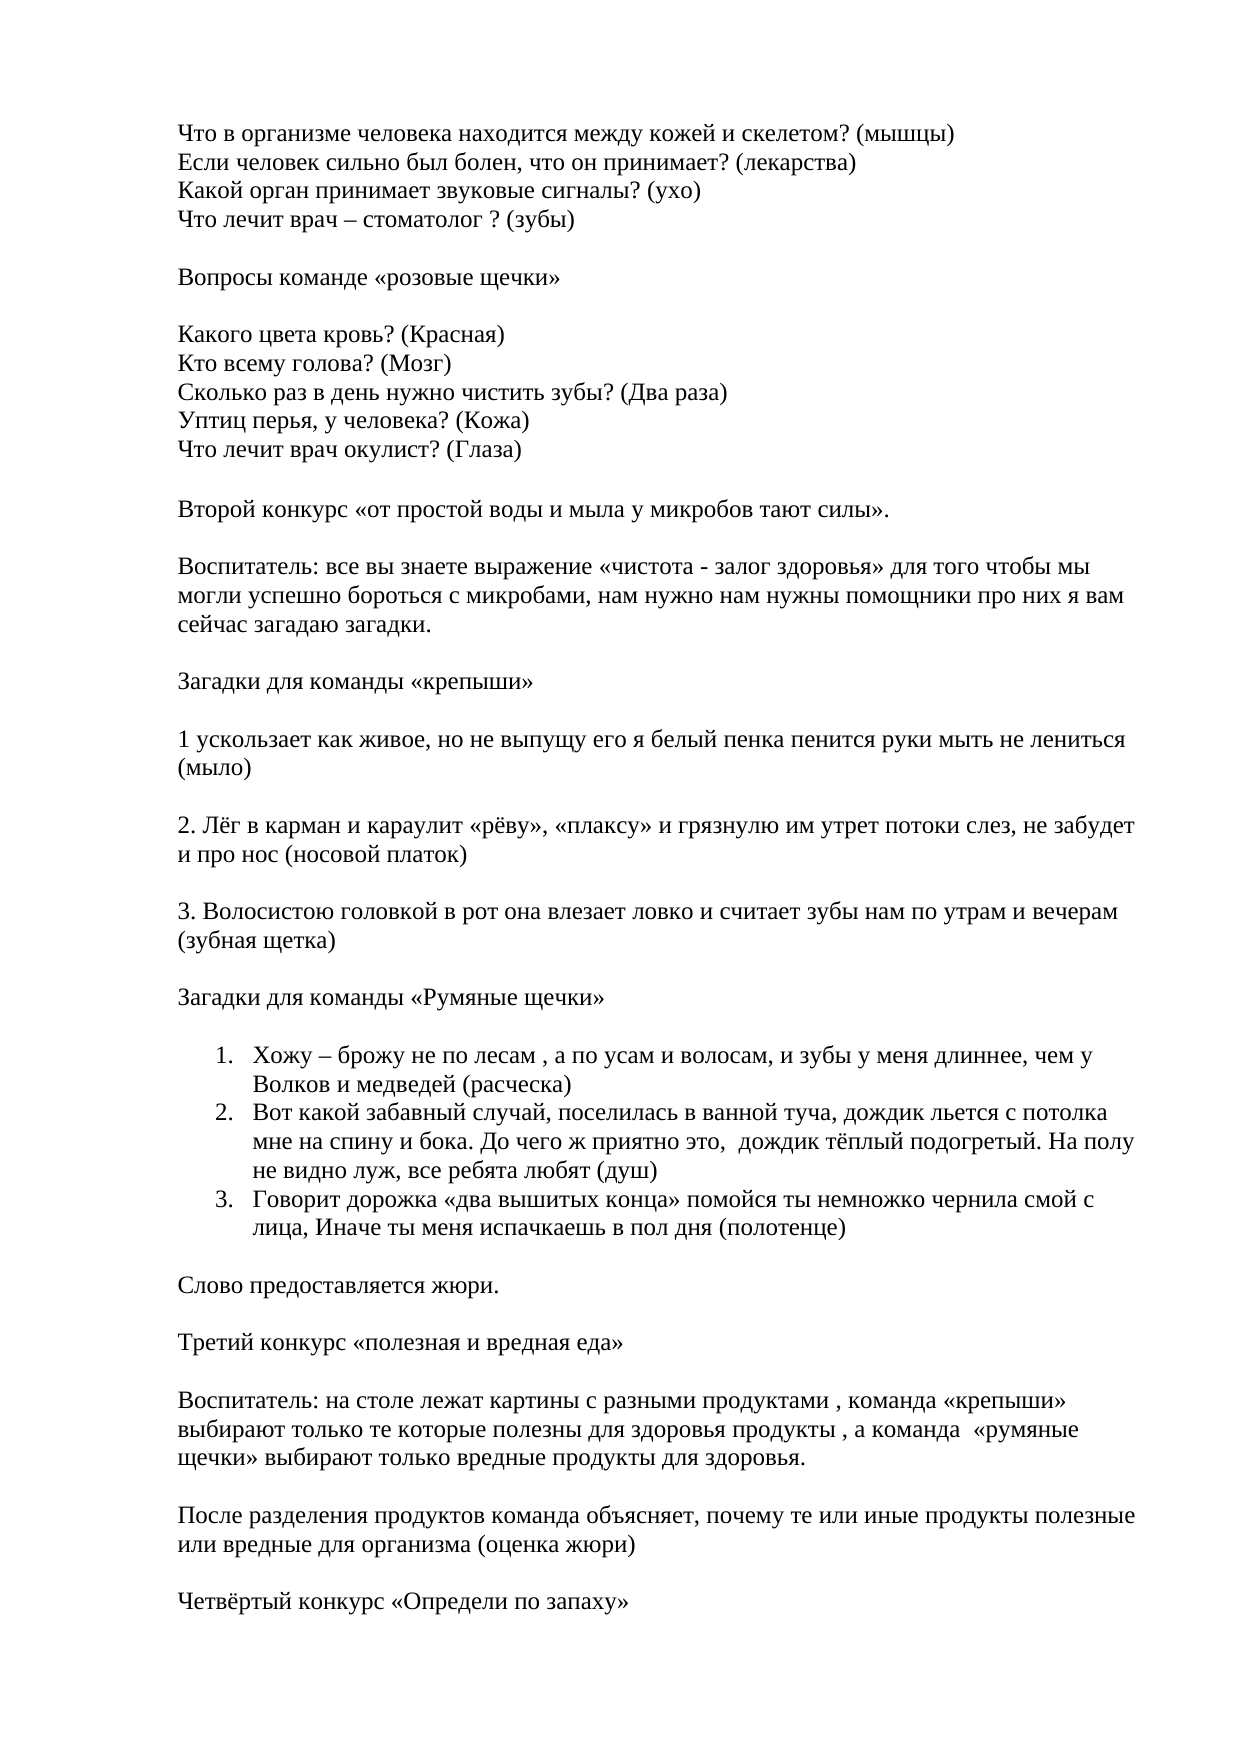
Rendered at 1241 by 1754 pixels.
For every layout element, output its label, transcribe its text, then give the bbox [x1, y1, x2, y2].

text Загадки для команды «Румяные щечки» [177, 982, 1152, 1011]
list Говорит дорожка «два вышитых конца» помойся ты немножко чернила смой с лица, Иначе ты меня испачкаешь в пол дня (полотенце) [215, 1184, 1152, 1241]
text Третий конкурс «полезная и вредная еда» [177, 1327, 1152, 1356]
text Что в организме человека находится между кожей и скелетом? (мышцы) [177, 118, 1152, 147]
text Что лечит врач – стоматолог ? (зубы) [177, 204, 1152, 233]
text 1 ускользает как живое, но не выпущу его я белый пенка пенится руки мыть не лениться (мыло) [177, 724, 1152, 781]
text Уптиц перья, у человека? (Кожа) [177, 406, 1152, 434]
text Воспитатель: на столе лежат картины с разными продуктами , команда «крепыши» выбирают только те которые полезны для здоровья продукты , а команда «румяные щечки» выбирают только вредные продукты для здоровья. [177, 1385, 1152, 1471]
list Хожу – брожу не по лесам , а по усам и волосам, и зубы у меня длиннее, чем у Волков и медведей (расческа) [215, 1040, 1152, 1097]
text Четвёртый конкурс «Определи по запаху» [177, 1586, 1152, 1615]
text Какого цвета кровь? (Красная) [177, 319, 1152, 348]
text Вопросы команде «розовые щечки» [177, 262, 1152, 291]
text 2. Лёг в карман и караулит «рёву», «плаксу» и грязнулю им утрет потоки слез, не забудет и про нос (носовой платок) [177, 810, 1152, 867]
text Загадки для команды «крепыши» [177, 666, 1152, 695]
text Кто всему голова? (Мозг) [177, 348, 1152, 377]
text После разделения продуктов команда объясняет, почему те или иные продукты полезные или вредные для организма (оценка жюри) [177, 1500, 1152, 1557]
text 3. Волосистою головкой в рот она влезает ловко и считает зубы нам по утрам и вечерам (зубная щетка) [177, 896, 1152, 954]
list Вот какой забавный случай, поселилась в ванной туча, дождик льется с потолка мне на спину и бока. До чего ж приятно это, дождик тёплый подогретый. На полу не видно луж, все ребята любят (душ) [215, 1097, 1152, 1184]
text Какой орган принимает звуковые сигналы? (ухо) [177, 176, 1152, 204]
text Если человек сильно был болен, что он принимает? (лекарства) [177, 147, 1152, 176]
text Сколько раз в день нужно чистить зубы? (Два раза) [177, 377, 1152, 406]
text Что лечит врач окулист? (Глаза) [177, 434, 1152, 463]
text Слово предоставляется жюри. [177, 1270, 1152, 1299]
text Второй конкурс «от простой воды и мыла у микробов тают силы». [177, 494, 1152, 522]
text Воспитатель: все вы знаете выражение «чистота - залог здоровья» для того чтобы мы могли успешно бороться с микробами, нам нужно нам нужны помощники про них я вам сейчас загадаю загадки. [177, 551, 1152, 637]
